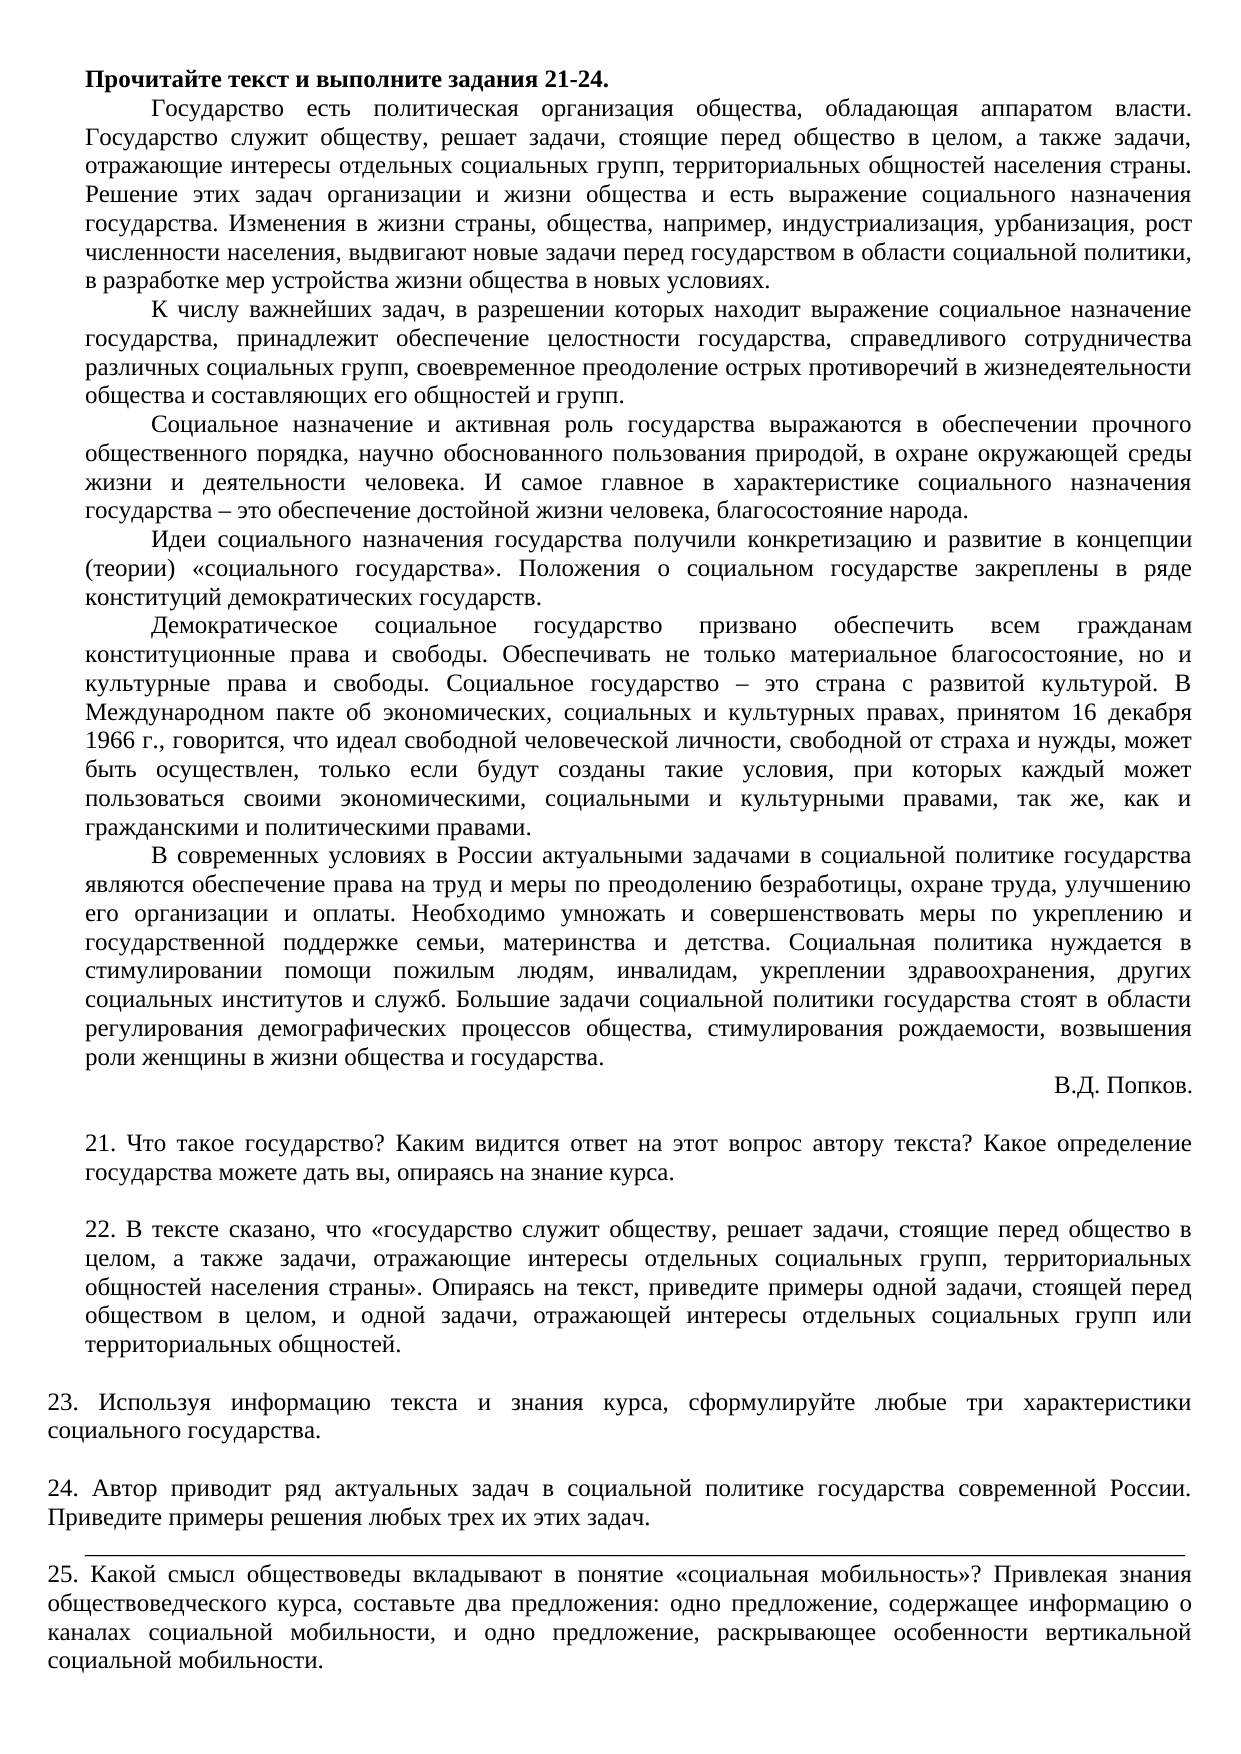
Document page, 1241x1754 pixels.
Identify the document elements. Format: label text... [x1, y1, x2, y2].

text Демократическое социальное государство призвано обеспечить всем гражданам конституционные права и свободы. Обеспечивать не только материальное благосостояние, но и культурные права и свободы. Социальное государство – это страна с развитой культурой. В Международном пакте об экономических, социальных и культурных правах, принятом 16 декабря 1966 г., говорится, что идеал свободной человеческой личности, свободной от страха и нужды, может быть осуществлен, только если будут созданы такие условия, при которых каждый может пользоваться своими экономическими, социальными и культурными правами, так же, как и гражданскими и политическими правами. [85, 610, 1193, 840]
text 25. Какой смысл обществоведы вкладывают в понятие «социальная мобильность»? Привлекая знания обществоведческого курса, составьте два предложения: одно предложение, содержащее информацию о каналах социальной мобильности, и одно предложение, раскрывающее особенности вертикальной социальной мобильности. [47, 1559, 1193, 1674]
text К числу важнейших задач, в разрешении которых находит выражение социальное назначение государства, принадлежит обеспечение целостности государства, справедливого сотрудничества различных социальных групп, своевременное преодоление острых противоречий в жизнедеятельности общества и составляющих его общностей и групп. [85, 294, 1193, 409]
text 23. Используя информацию текста и знания курса, сформулируйте любые три характеристики социального государства. [47, 1387, 1193, 1444]
text В.Д. Попков. [85, 1070, 1193, 1099]
text В современных условиях в России актуальными задачами в социальной политике государства являются обеспечение права на труд и меры по преодолению безработицы, охране труда, улучшению его организации и оплаты. Необходимо умножать и совершенствовать меры по укреплению и государственной поддержке семьи, материнства и детства. Социальная политика нуждается в стимулировании помощи пожилым людям, инвалидам, укреплении здравоохранения, других социальных институтов и служб. Большие задачи социальной политики государства стоят в области регулирования демографических процессов общества, стимулирования рождаемости, возвышения роли женщины в жизни общества и государства. [85, 840, 1193, 1070]
text Прочитайте текст и выполните задания 21-24. [85, 64, 1193, 93]
text 24. Автор приводит ряд актуальных задач в социальной политике государства современной России. Приведите примеры решения любых трех их этих задач. [47, 1473, 1193, 1530]
text Социальное назначение и активная роль государства выражаются в обеспечении прочного общественного порядка, научно обоснованного пользования природой, в охране окружающей среды жизни и деятельности человека. И самое главное в характеристике социального назначения государства – это обеспечение достойной жизни человека, благосостояние народа. [85, 409, 1193, 524]
text 22. В тексте сказано, что «государство служит обществу, решает задачи, стоящие перед общество в целом, а также задачи, отражающие интересы отдельных социальных групп, территориальных общностей населения страны». Опираясь на текст, приведите примеры одной задачи, стоящей перед обществом в целом, и одной задачи, отражающей интересы отдельных социальных групп или территориальных общностей. [85, 1214, 1193, 1358]
text Идеи социального назначения государства получили конкретизацию и развитие в концепции (теории) «социального государства». Положения о социальном государстве закреплены в ряде конституций демократических государств. [85, 524, 1193, 610]
text ________________________________________________________________________________________ [85, 1530, 1193, 1559]
text 21. Что такое государство? Каким видится ответ на этот вопрос автору текста? Какое определение государства можете дать вы, опираясь на знание курса. [85, 1128, 1193, 1185]
text Государство есть политическая организация общества, обладающая аппаратом власти. Государство служит обществу, решает задачи, стоящие перед общество в целом, а также задачи, отражающие интересы отдельных социальных групп, территориальных общностей населения страны. Решение этих задач организации и жизни общества и есть выражение социального назначения государства. Изменения в жизни страны, общества, например, индустриализация, урбанизация, рост численности населения, выдвигают новые задачи перед государством в области социальной политики, в разработке мер устройства жизни общества в новых условиях. [85, 93, 1193, 294]
